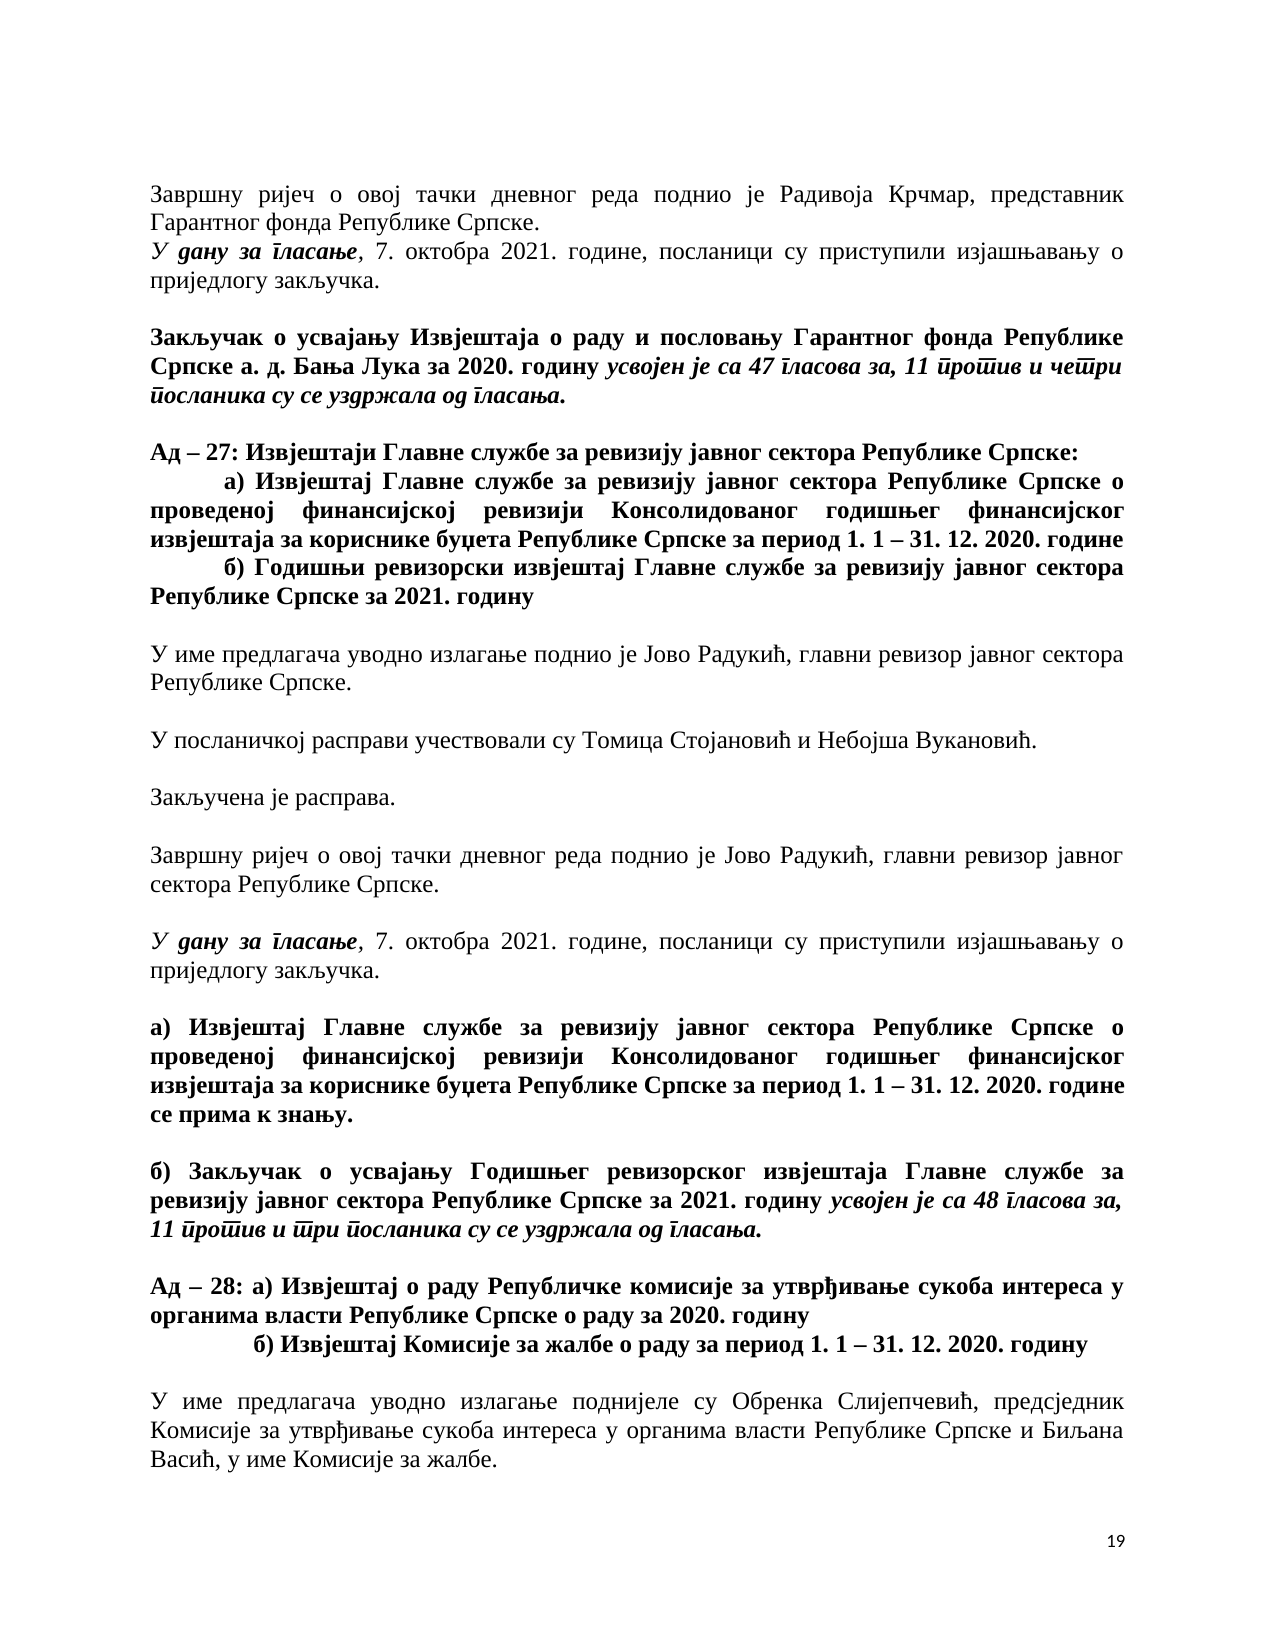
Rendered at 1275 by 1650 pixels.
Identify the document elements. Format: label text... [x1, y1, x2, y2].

text У име предлагача уводно излагање поднијеле су Обренка Слијепчевић, предсједник Комисије за утврђивање сукоба интереса у органима власти Републике Српске и Биљана Васић, у име Комисије за жалбе. [150, 1386, 1125, 1472]
text Ад – 27: Извјештаји Главне службе за ревизију јавног сектора Републике Српске: [150, 437, 1125, 466]
text б) Извјештај Комисије за жалбе о раду за период 1. 1 – 31. 12. 2020. годину [150, 1329, 1125, 1357]
text У дану за гласање, 7. октобра 2021. године, посланици су приступили изјашњавању о приједлогу закључка. [150, 236, 1125, 294]
text Завршну ријеч о овој тачки дневног реда поднио је Јово Радукић, главни ревизор јавног сектора Републике Српске. [150, 840, 1125, 897]
text а) Извјештај Главне службе за ревизију јавног сектора Републике Српске о проведеној финансијској ревизији Консолидованог годишњег финансијског извјештаја за кориснике буџета Републике Српске за период 1. 1 – 31. 12. 2020. године [150, 466, 1125, 552]
text У дану за гласање, 7. октобра 2021. године, посланици су приступили изјашњавању о приједлогу закључка. [150, 926, 1125, 984]
text б) Годишњи ревизорски извјештај Главне службе за ревизију јавног сектора Републике Српске за 2021. годину [150, 552, 1125, 610]
text У посланичкој расправи учествовали су Томица Стојановић и Небојша Вукановић. [150, 725, 1125, 754]
text Закључена је расправа. [150, 782, 1125, 811]
text а) Извјештај Главне службе за ревизију јавног сектора Републике Српске о проведеној финансијској ревизији Консолидованог годишњег финансијског извјештаја за кориснике буџета Републике Српске за период 1. 1 – 31. 12. 2020. године се прима к знању. [150, 1012, 1125, 1127]
text Завршну ријеч о овој тачки дневног реда поднио је Радивоја Крчмар, представник Гарантног фонда Републике Српске. [150, 179, 1125, 236]
text Закључак о усвајању Извјештаја о раду и пословању Гарантног фонда Републике Српске а. д. Бања Лука за 2020. годину усвојен је са 47 гласова за, 11 против и четри посланика су се уздржала од гласања. [150, 322, 1125, 409]
text б) Закључак о усвајању Годишњег ревизорског извјештаја Главне службе за ревизију јавног сектора Републике Српске за 2021. годину усвојен је са 48 гласова за, 11 против и три посланика су се уздржала од гласања. [150, 1156, 1125, 1242]
text Ад – 28: а) Извјештај o раду Републичке комисије за утврђивање сукоба интереса у органима власти Републике Српске о раду за 2020. годину [150, 1271, 1125, 1329]
text У име предлагача уводно излагање поднио је Јово Радукић, главни ревизор јавног сектора Републике Српске. [150, 639, 1125, 696]
